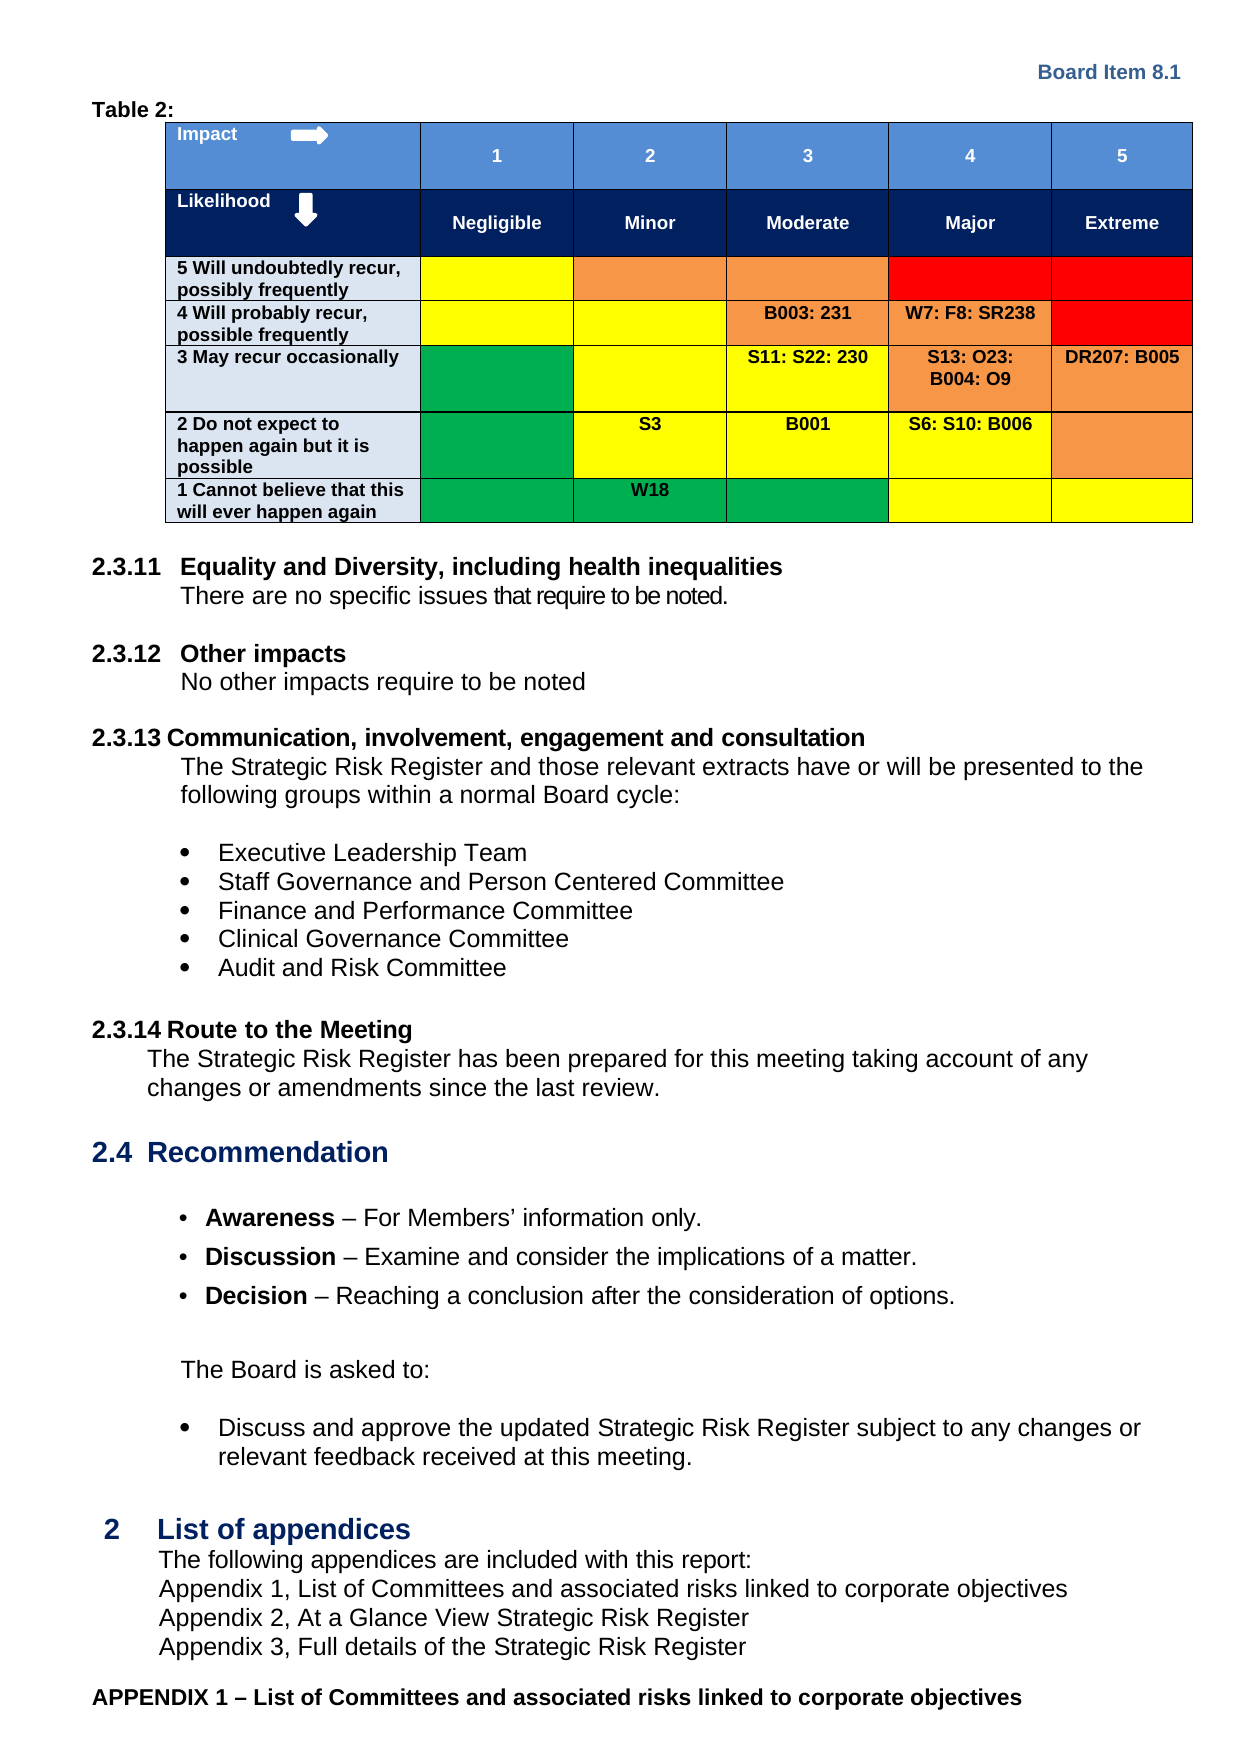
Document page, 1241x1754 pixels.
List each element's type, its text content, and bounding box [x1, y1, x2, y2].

text There are no specific issues that require to be noted. [92, 581, 1084, 610]
table_header 4 [889, 123, 1051, 189]
text Appendix 3, Full details of the Strategic Risk Register [159, 1632, 1181, 1660]
text The Board is asked to: [180, 1355, 1181, 1384]
table_cell [727, 479, 888, 522]
text Table 2: [92, 97, 1181, 122]
list Discussion – Examine and consider the implications of a matter. [178, 1242, 1181, 1271]
table_cell B003: 231 [727, 301, 888, 345]
list Audit and Risk Committee [180, 953, 1181, 982]
text APPENDIX 1 – List of Committees and associated risks linked to corporate objectives [92, 1684, 1181, 1710]
table_cell Negligible [421, 190, 573, 256]
table_cell S11: S22: 230 [727, 346, 888, 411]
list Discuss and approve the updated Strategic Risk Register subject to any changes or relevant feedback received at this meeting. [180, 1413, 1181, 1471]
list Staff Governance and Person Centered Committee [180, 867, 1181, 896]
list The Strategic Risk Register and those relevant extracts have or will be presented to the following groups within a normal Board cycle: [180, 752, 1181, 809]
subtitle Recommendation [92, 1135, 1181, 1168]
list Clinical Governance Committee [180, 924, 1181, 953]
text No other impacts require to be noted [167, 667, 1181, 696]
table_cell S6: S10: B006 [889, 413, 1051, 478]
table_cell Minor [574, 190, 726, 256]
table_header 3 [727, 123, 888, 189]
list Decision – Reaching a conclusion after the consideration of options. [178, 1281, 1181, 1310]
table_cell 3 May recur occasionally [166, 346, 420, 411]
table_cell [421, 413, 573, 478]
list Executive Leadership Team [180, 838, 1181, 867]
subtitle Communication, involvement, engagement and consultation [92, 723, 1181, 752]
text Appendix 2, At a Glance View Strategic Risk Register [159, 1603, 1181, 1632]
table_header Impact [166, 123, 420, 189]
subtitle Equality and Diversity, including health inequalities [92, 552, 1181, 581]
table_cell [421, 346, 573, 411]
list Finance and Performance Committee [180, 896, 1181, 924]
text The following appendices are included with this report: [158, 1545, 1181, 1574]
table_header 1 [421, 123, 573, 189]
table_cell [421, 479, 573, 522]
table_cell W7: F8: SR238 [889, 301, 1051, 345]
subtitle 2 List of appendices [103, 1512, 1181, 1545]
subtitle Other impacts [92, 639, 1181, 667]
table_cell [574, 301, 726, 345]
table_cell 5 Will undoubtedly recur, possibly frequently [166, 257, 420, 300]
table_cell 4 Will probably recur, possible frequently [166, 301, 420, 345]
table_cell [1052, 413, 1192, 478]
table_cell S3 [574, 413, 726, 478]
table_cell [1052, 257, 1192, 300]
table_cell DR207: B005 [1052, 346, 1192, 411]
table_cell [889, 479, 1051, 522]
table_cell B001 [727, 413, 888, 478]
table_cell 2 Do not expect to happen again but it is possible [166, 413, 420, 478]
table_cell [1052, 479, 1192, 522]
table_cell [421, 257, 573, 300]
table_cell [889, 257, 1051, 300]
table_cell [1052, 301, 1192, 345]
table_cell [727, 257, 888, 300]
table_cell [421, 301, 573, 345]
table_cell Likelihood [166, 190, 420, 256]
table_cell S13: O23: B004: O9 [889, 346, 1051, 411]
subtitle Route to the Meeting [92, 1015, 1181, 1044]
table_header 2 [574, 123, 726, 189]
table_cell W18 [574, 479, 726, 522]
table_header 5 [1052, 123, 1192, 189]
list Awareness – For Members’ information only. [178, 1203, 1181, 1232]
table_cell [574, 257, 726, 300]
table_cell Extreme [1052, 190, 1192, 256]
table_cell Moderate [727, 190, 888, 256]
text Appendix 1, List of Committees and associated risks linked to corporate objectives [159, 1574, 1181, 1603]
table_cell 1 Cannot believe that this will ever happen again [166, 479, 420, 522]
text The Strategic Risk Register has been prepared for this meeting taking account of any changes or amendments since the last review. [147, 1044, 1181, 1102]
table_cell Major [889, 190, 1051, 256]
table_cell [574, 346, 726, 411]
